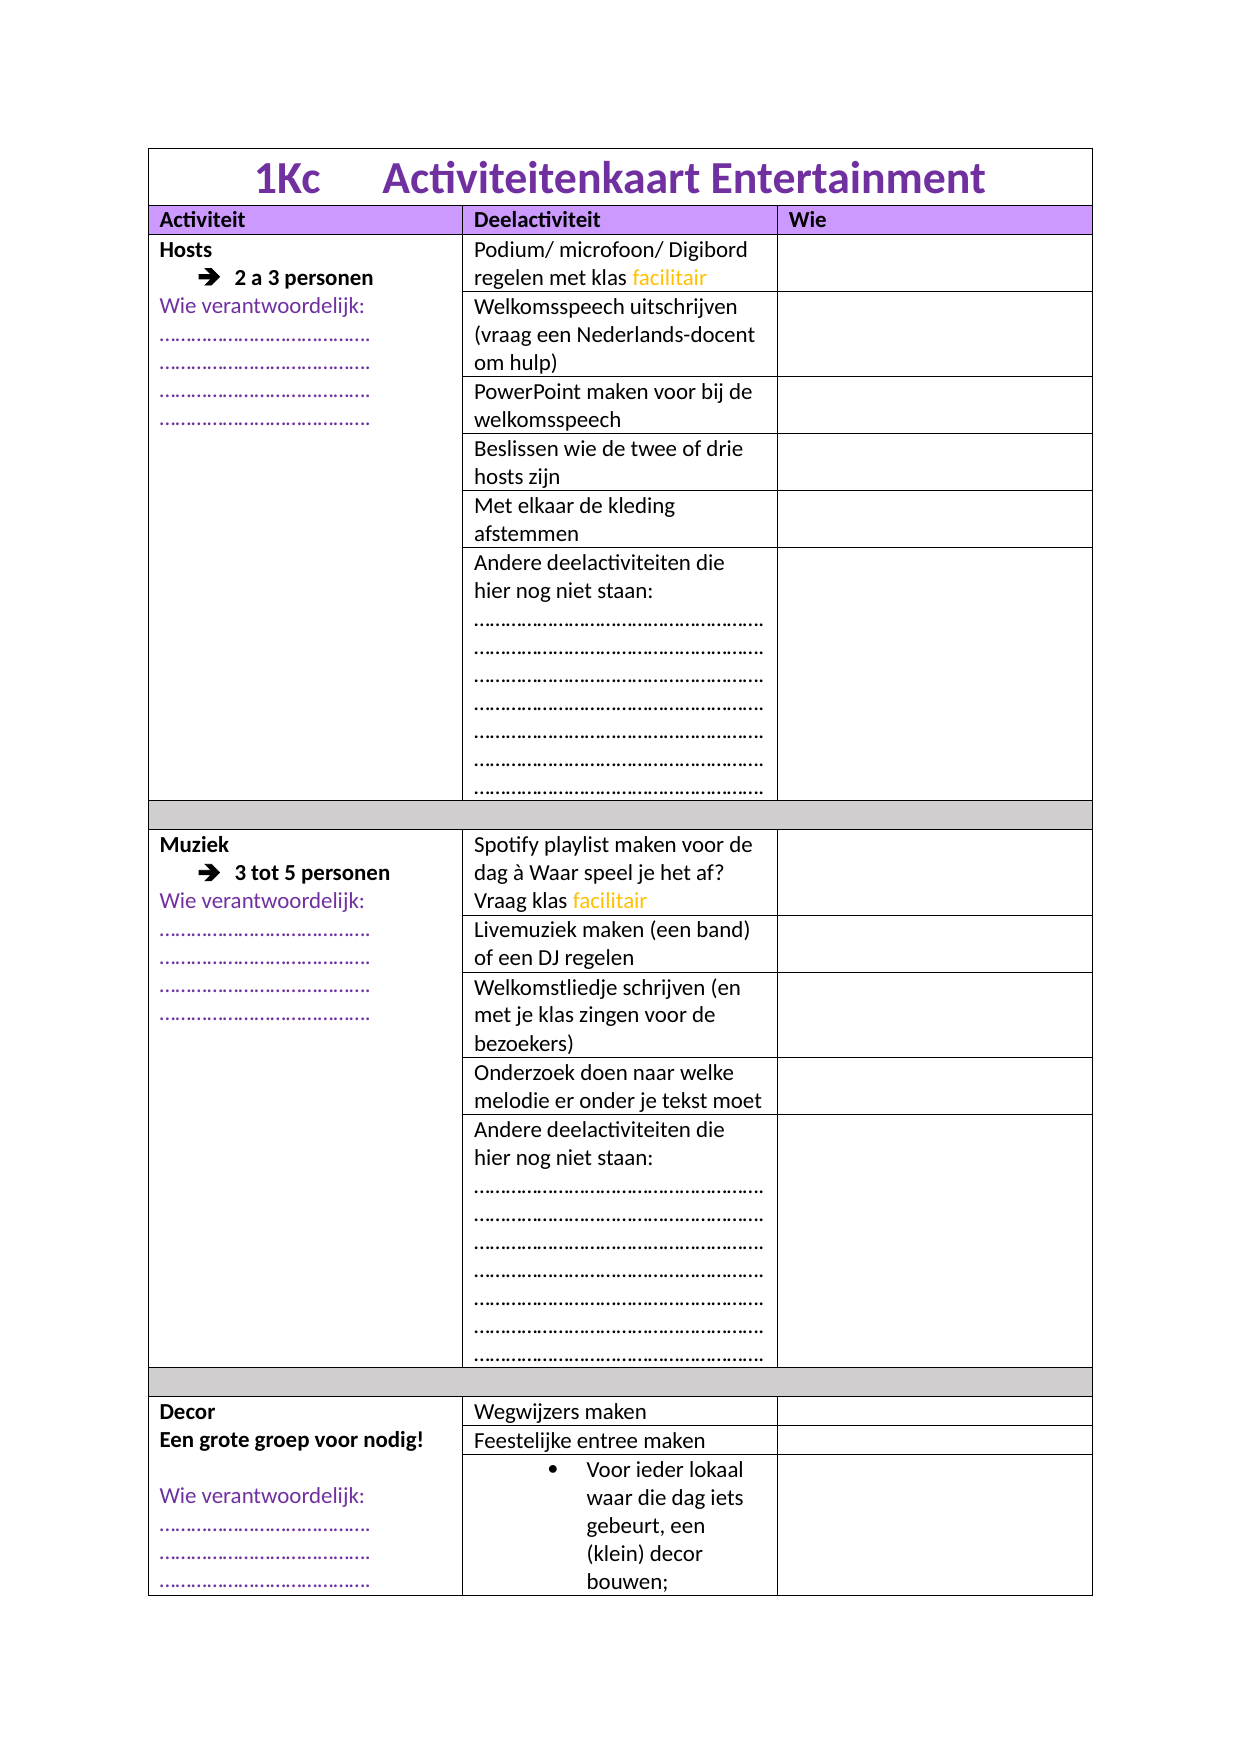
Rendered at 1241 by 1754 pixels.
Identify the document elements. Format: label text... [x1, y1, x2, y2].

table_cell Deelactiviteit [463, 206, 777, 234]
table_cell Wegwijzers maken [463, 1397, 777, 1425]
table_cell [778, 1115, 1092, 1367]
table_cell [778, 916, 1092, 972]
table_cell [149, 801, 1092, 829]
table_cell [778, 377, 1092, 433]
table_cell [778, 434, 1092, 490]
table_cell [778, 491, 1092, 547]
table_cell Feestelijke entree maken [463, 1426, 777, 1454]
table_cell Wie [778, 206, 1092, 234]
table_cell PowerPoint maken voor bij de welkomsspeech [463, 377, 777, 433]
table_cell [778, 292, 1092, 376]
table_cell Muziek 3 tot 5 personen Wie verantwoordelijk: …………………………………. …………………………………. …………………………………. …………………………………. [149, 830, 462, 1367]
table_cell [778, 235, 1092, 291]
table_cell Podium/ microfoon/ Digibord regelen met klas facilitair [463, 235, 777, 291]
table_cell Hosts 2 a 3 personen Wie verantwoordelijk: …………………………………. …………………………………. …………………………………. …………………………………. [149, 235, 462, 800]
table_cell Decor Een grote groep voor nodig! Wie verantwoordelijk: …………………………………. …………………………………. …………………………………. …………………………………. [149, 1397, 462, 1595]
table_cell Onderzoek doen naar welke melodie er onder je tekst moet [463, 1058, 777, 1114]
table_cell [778, 973, 1092, 1057]
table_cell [463, 1455, 777, 1595]
table_header 1Kc Activiteitenkaart Entertainment [149, 149, 1092, 204]
table_cell Beslissen wie de twee of drie hosts zijn [463, 434, 777, 490]
table_cell Met elkaar de kleding afstemmen [463, 491, 777, 547]
table_cell [778, 830, 1092, 914]
table_cell [778, 1058, 1092, 1114]
table_cell [149, 1368, 1092, 1396]
table_cell Welkomstliedje schrijven (en met je klas zingen voor de bezoekers) [463, 973, 777, 1057]
table_cell [778, 1426, 1092, 1454]
table_cell Spotify playlist maken voor de dag à Waar speel je het af? Vraag klas facilitair [463, 830, 777, 914]
table_cell Livemuziek maken (een band) of een DJ regelen [463, 916, 777, 972]
table_cell [778, 548, 1092, 800]
table_cell [778, 1397, 1092, 1425]
table_cell Welkomsspeech uitschrijven (vraag een Nederlands-docent om hulp) [463, 292, 777, 376]
table_cell [778, 1455, 1092, 1595]
table_cell Activiteit [149, 206, 462, 234]
